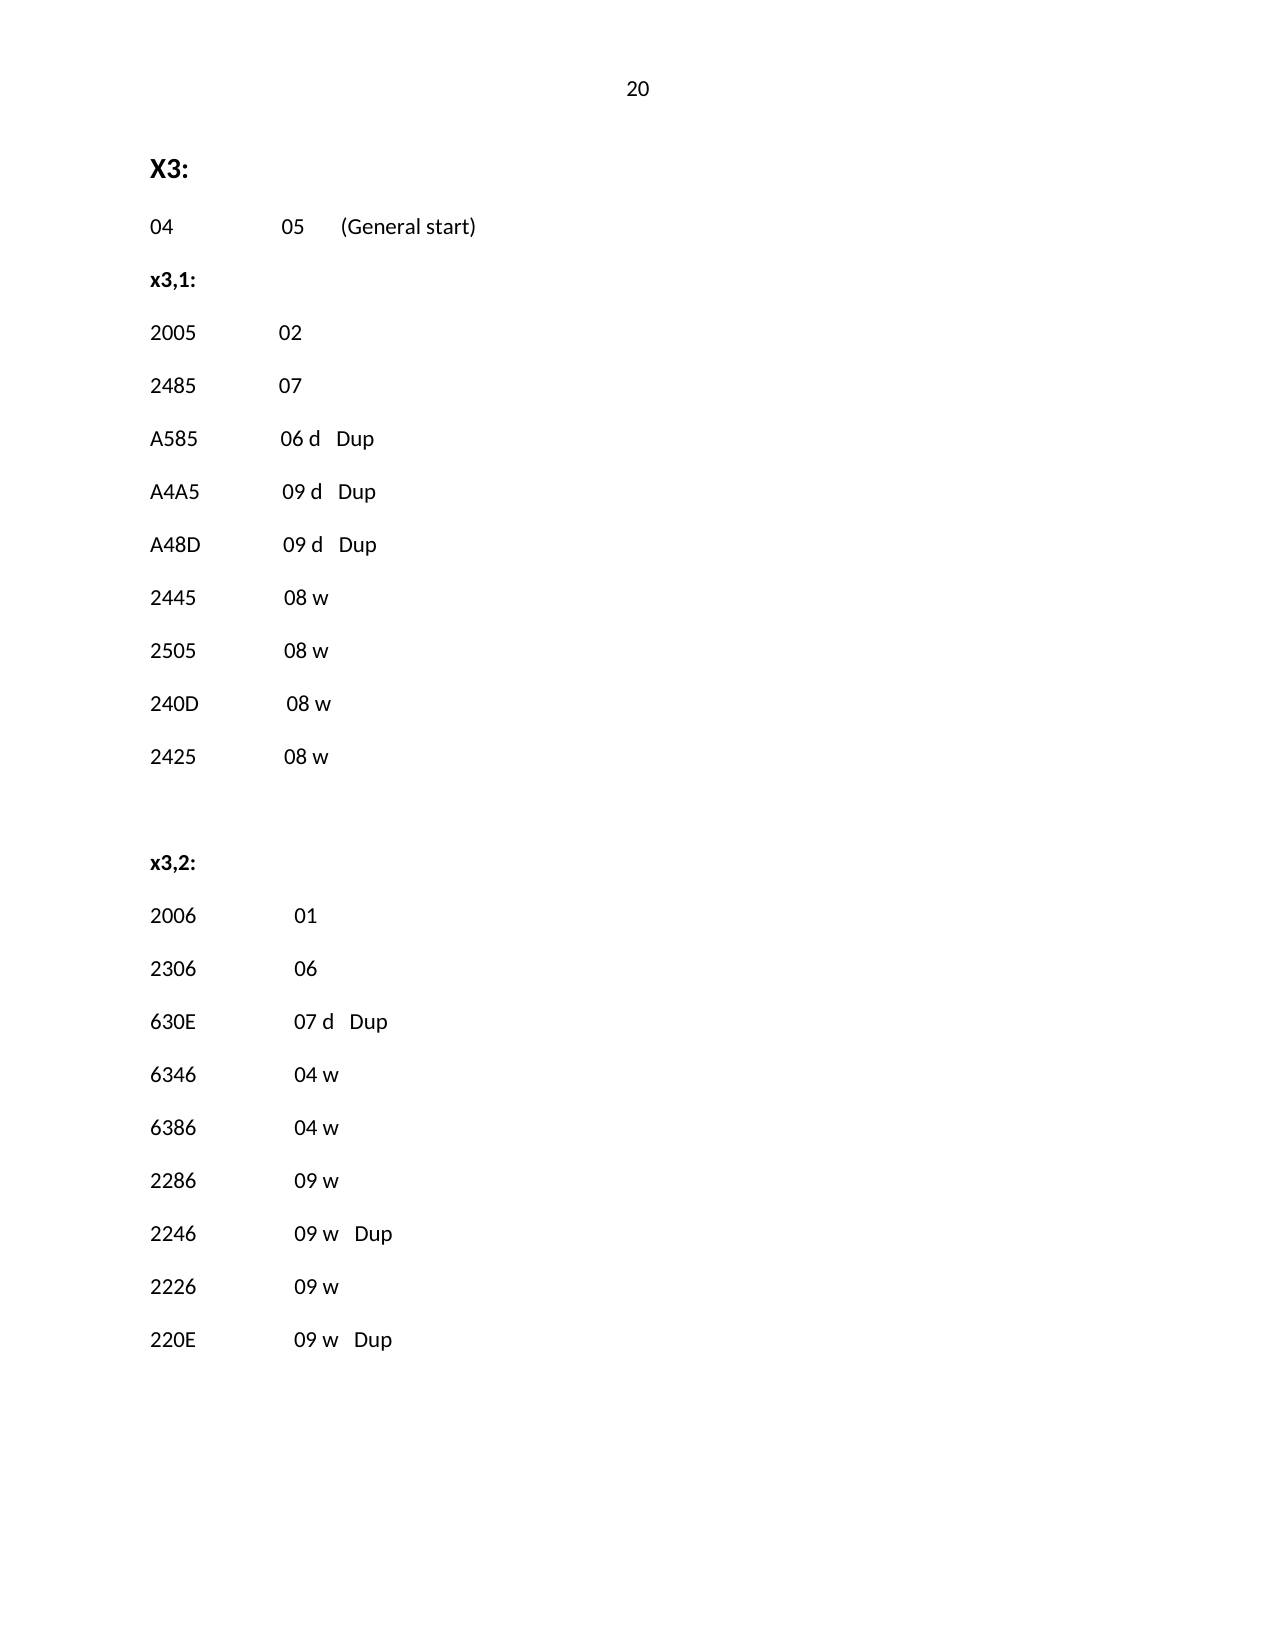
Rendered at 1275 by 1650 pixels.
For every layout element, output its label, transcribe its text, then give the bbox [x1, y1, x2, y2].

text 2485 07 [150, 371, 1125, 399]
text 6386 04 w [150, 1113, 1125, 1141]
text 2286 09 w [150, 1166, 1125, 1194]
text 2006 01 [150, 901, 1125, 929]
text 2425 08 w [150, 742, 1125, 770]
text 2246 09 w Dup [150, 1219, 1125, 1247]
text 2226 09 w [150, 1272, 1125, 1300]
text 6346 04 w [150, 1060, 1125, 1088]
text 2306 06 [150, 954, 1125, 982]
text A48D 09 d Dup [150, 530, 1125, 558]
text 2445 08 w [150, 583, 1125, 611]
text X3: [150, 150, 1125, 186]
text A585 06 d Dup [150, 424, 1125, 452]
text x3,1: [150, 265, 1125, 293]
text x3,2: [150, 848, 1125, 876]
text 630E 07 d Dup [150, 1007, 1125, 1035]
text 2005 02 [150, 318, 1125, 346]
text 2505 08 w [150, 636, 1125, 664]
text A4A5 09 d Dup [150, 477, 1125, 505]
text 240D 08 w [150, 689, 1125, 717]
text 220E 09 w Dup [150, 1325, 1125, 1353]
text 04 05 (General start) [150, 212, 1125, 240]
